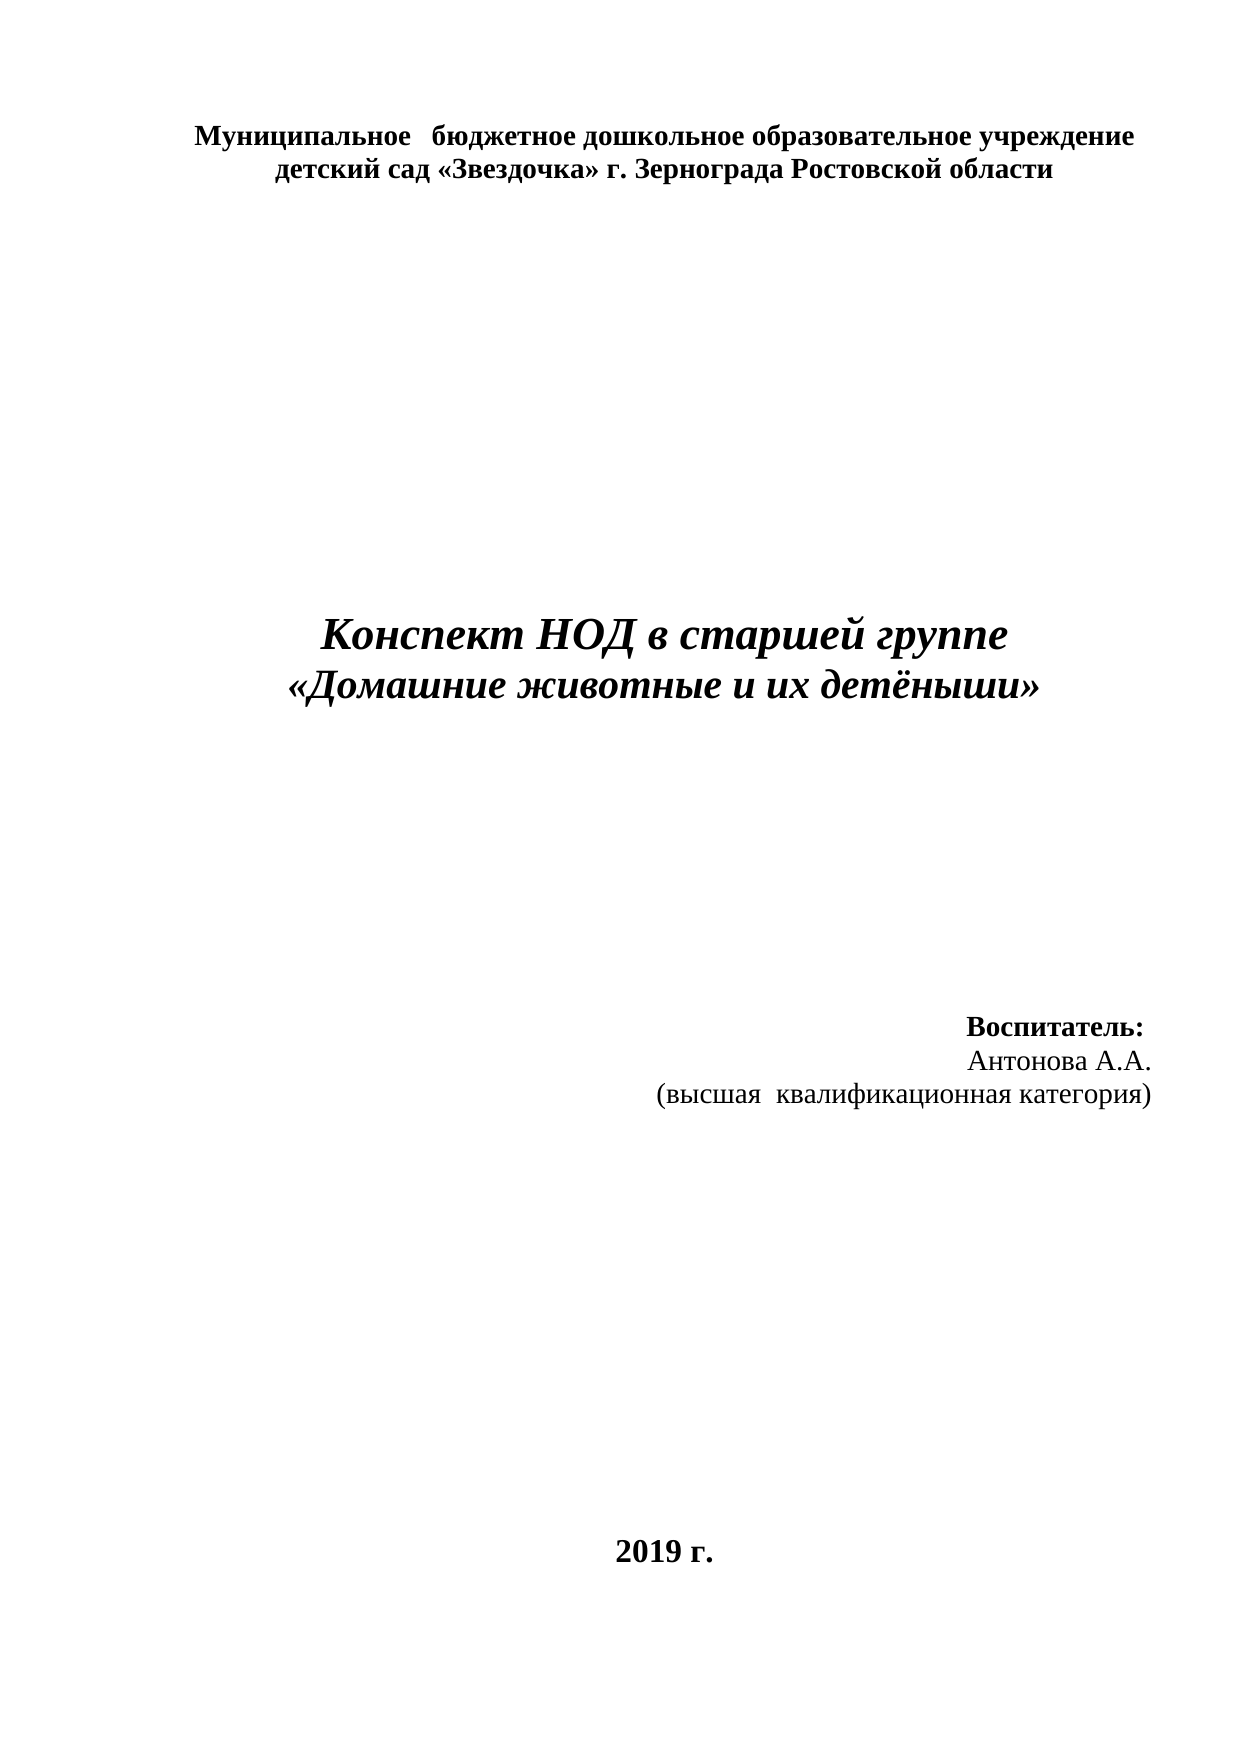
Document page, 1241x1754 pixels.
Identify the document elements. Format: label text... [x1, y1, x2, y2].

text Антонова А.А. [177, 1043, 1152, 1076]
text (высшая квалификационная категория) [177, 1076, 1152, 1110]
text «Домашние животные и их детёныши» [177, 659, 1152, 707]
text 2019 г. [177, 1532, 1152, 1570]
text Конспект НОД в старшей группе [177, 607, 1152, 659]
text Муниципальное бюджетное дошкольное образовательное учреждение [177, 118, 1152, 152]
text Воспитатель: [177, 1009, 1152, 1043]
text детский сад «Звездочка» г. Зернограда Ростовской области [177, 152, 1152, 185]
